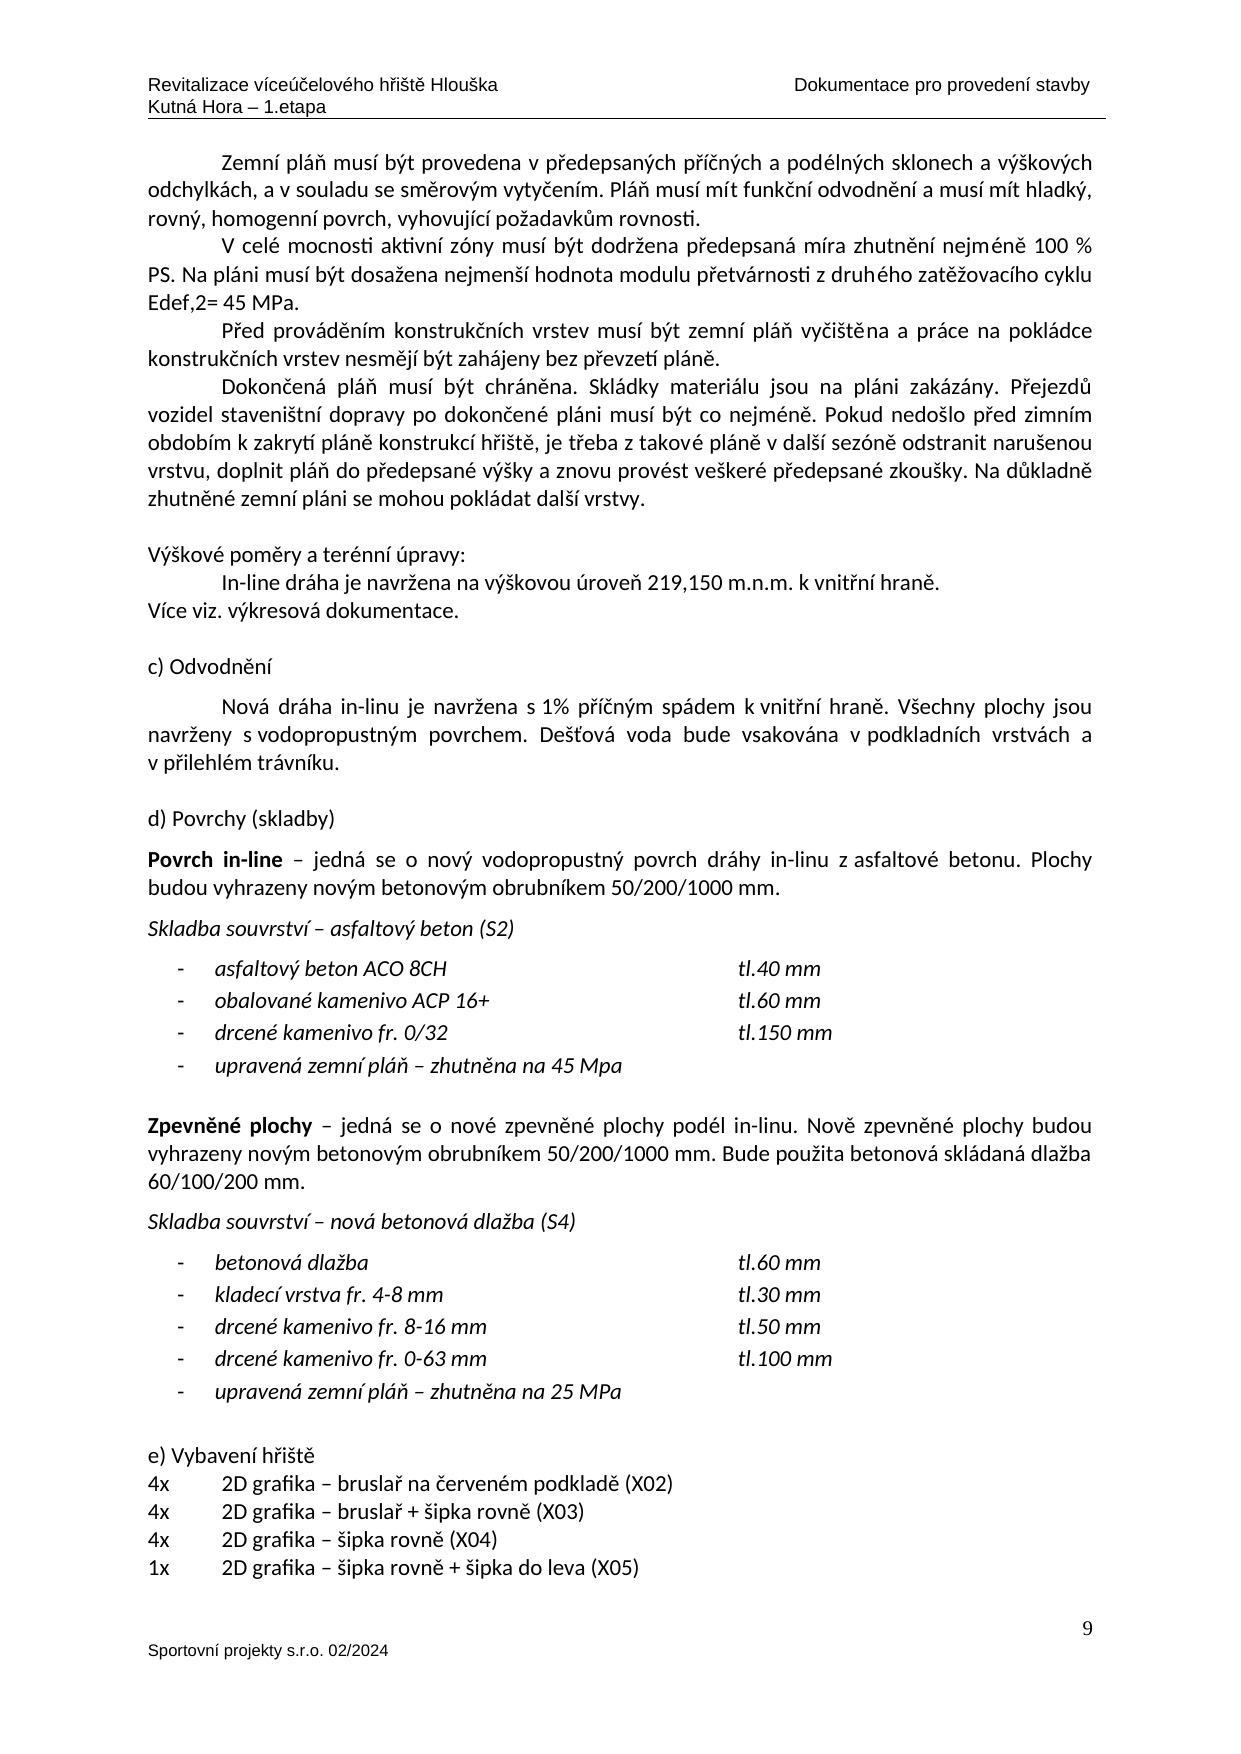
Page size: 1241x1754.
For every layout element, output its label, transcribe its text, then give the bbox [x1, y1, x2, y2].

list obalované kamenivo ACP 16+ tl.60 mm [177, 986, 1093, 1014]
text Zemní pláň musí být provedena v předepsaných příčných a podélných sklonech a výškových odchylkách, a v souladu se směrovým vytyčením. Pláň musí mít funkční odvodnění a musí mít hladký, rovný, homogenní povrch, vyhovující požadavkům rovnosti. [148, 148, 1093, 232]
text c) Odvodnění [148, 652, 1093, 680]
text e) Vybavení hřiště [148, 1441, 1093, 1469]
list betonová dlažba tl.60 mm [177, 1248, 1093, 1276]
text 1x 2D grafika – šipka rovně + šipka do leva (X05) [148, 1553, 1093, 1581]
text 4x 2D grafika – šipka rovně (X04) [148, 1525, 1093, 1553]
text Před prováděním konstrukčních vrstev musí být zemní pláň vyčištěna a práce na pokládce konstrukčních vrstev nesmějí být zahájeny bez převzetí pláně. [148, 316, 1093, 372]
text Dokončená pláň musí být chráněna. Skládky materiálu jsou na pláni zakázány. Přejezdů vozidel staveništní dopravy po dokončené pláni musí být co nejméně. Pokud nedošlo před zimním obdobím k zakrytí pláně konstrukcí hřiště, je třeba z takové pláně v další sezóně odstranit narušenou vrstvu, doplnit pláň do předepsané výšky a znovu provést veškeré předepsané zkoušky. Na důkladně zhutněné zemní pláni se mohou pokládat další vrstvy. [148, 372, 1093, 512]
text Skladba souvrství – asfaltový beton (S2) [148, 914, 1093, 942]
list upravená zemní pláň – zhutněna na 45 Mpa [177, 1051, 1093, 1079]
list asfaltový beton ACO 8CH tl.40 mm [177, 954, 1093, 982]
text 4x 2D grafika – bruslař na červeném podkladě (X02) [148, 1469, 1093, 1497]
text Povrch in-line – jedná se o nový vodopropustný povrch dráhy in-linu z asfaltové betonu. Plochy budou vyhrazeny novým betonovým obrubníkem 50/200/1000 mm. [148, 845, 1093, 901]
text Výškové poměry a terénní úpravy: [148, 540, 1093, 568]
list drcené kamenivo fr. 8-16 mm tl.50 mm [177, 1312, 1093, 1340]
text Více viz. výkresová dokumentace. [148, 596, 1093, 624]
list upravená zemní pláň – zhutněna na 25 MPa [177, 1377, 1093, 1405]
text 4x 2D grafika – bruslař + šipka rovně (X03) [148, 1497, 1093, 1525]
text In-line dráha je navržena na výškovou úroveň 219,150 m.n.m. k vnitřní hraně. [148, 568, 1093, 596]
text d) Povrchy (skladby) [148, 804, 1093, 833]
list kladecí vrstva fr. 4-8 mm tl.30 mm [177, 1280, 1093, 1308]
text Nová dráha in-linu je navržena s 1% příčným spádem k vnitřní hraně. Všechny plochy jsou navrženy s vodopropustným povrchem. Dešťová voda bude vsakována v podkladních vrstvách a v přilehlém trávníku. [148, 692, 1093, 777]
text Zpevněné plochy – jedná se o nové zpevněné plochy podél in-linu. Nově zpevněné plochy budou vyhrazeny novým betonovým obrubníkem 50/200/1000 mm. Bude použita betonová skládaná dlažba 60/100/200 mm. [148, 1111, 1093, 1195]
text V celé mocnosti aktivní zóny musí být dodržena předepsaná míra zhutnění nejméně 100 % PS. Na pláni musí být dosažena nejmenší hodnota modulu přetvárnosti z druhého zatěžovacího cyklu Edef,2= 45 MPa. [148, 232, 1093, 316]
list drcené kamenivo fr. 0/32 tl.150 mm [177, 1018, 1093, 1047]
text Skladba souvrství – nová betonová dlažba (S4) [148, 1207, 1093, 1236]
list drcené kamenivo fr. 0-63 mm tl.100 mm [177, 1344, 1093, 1373]
